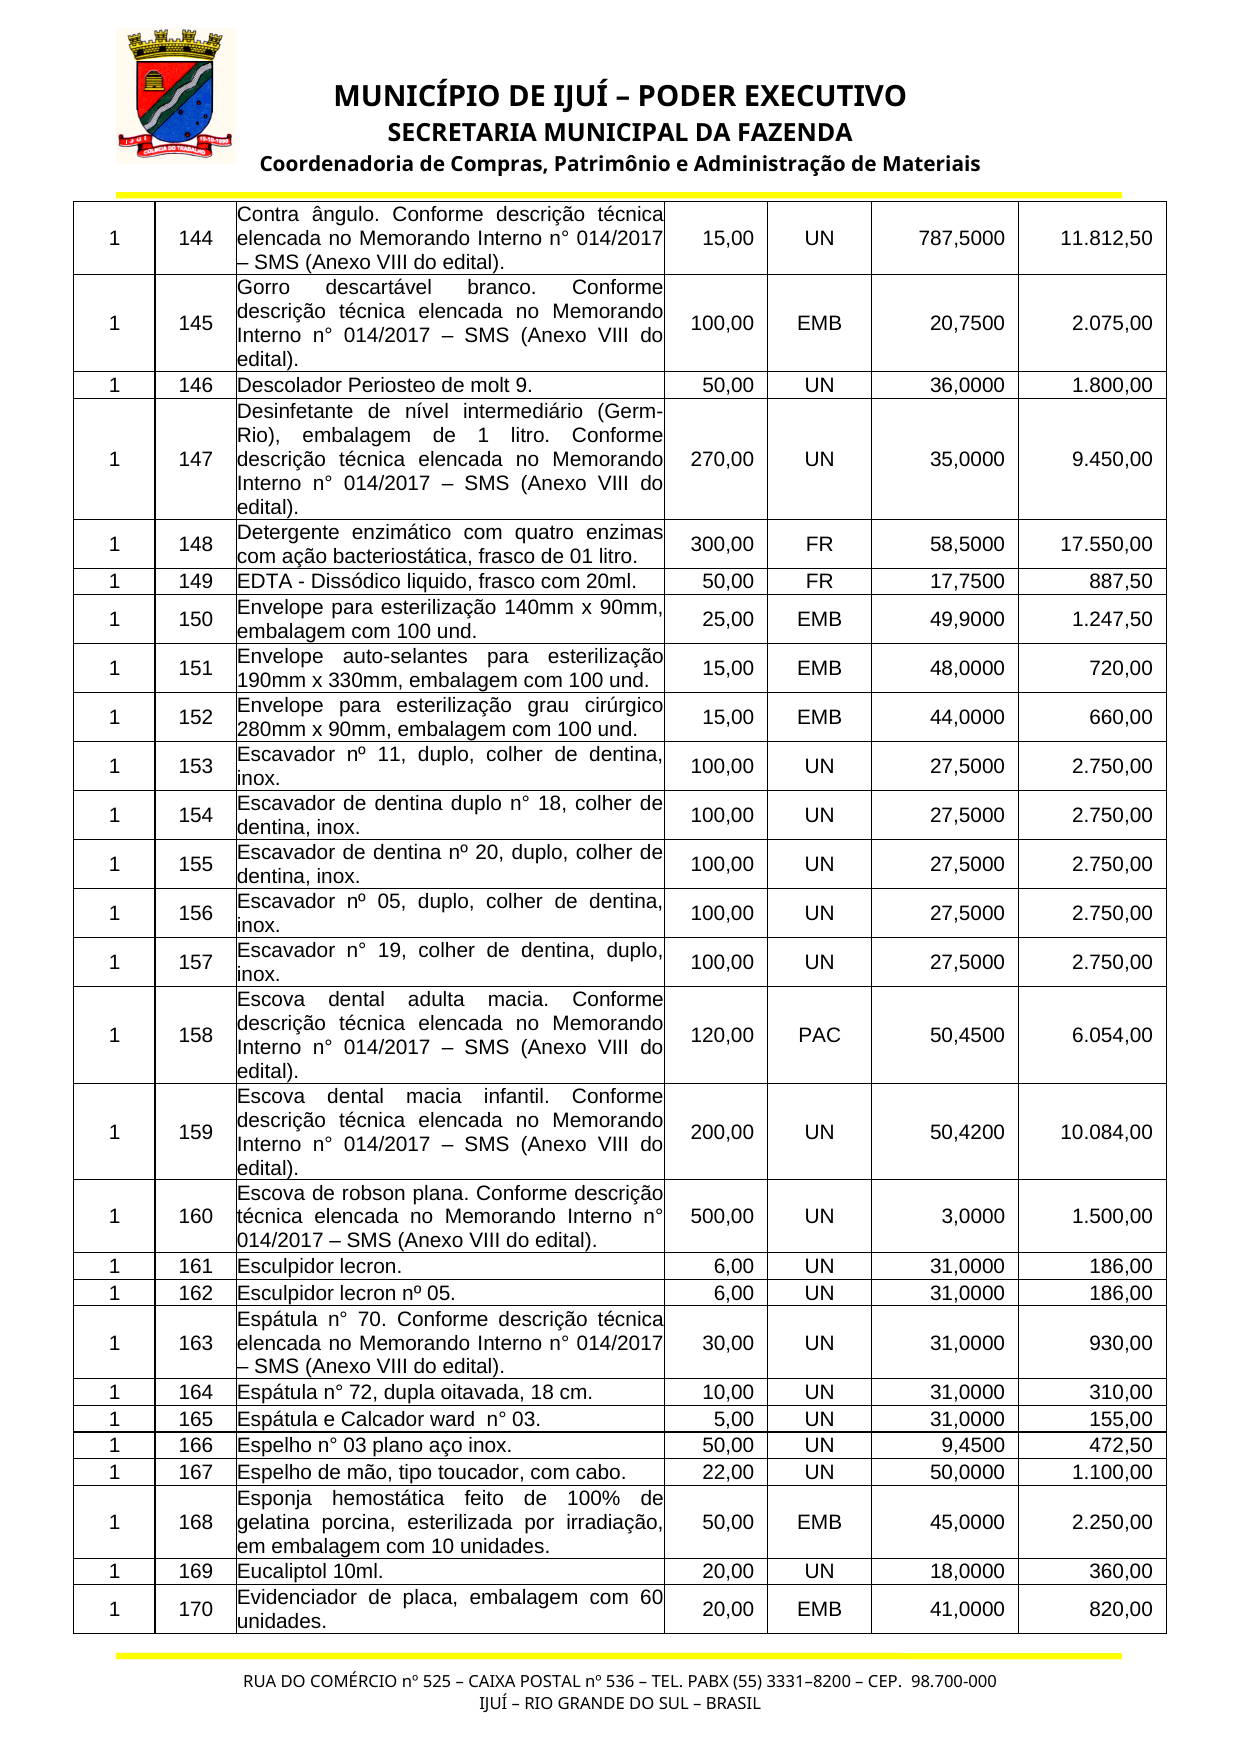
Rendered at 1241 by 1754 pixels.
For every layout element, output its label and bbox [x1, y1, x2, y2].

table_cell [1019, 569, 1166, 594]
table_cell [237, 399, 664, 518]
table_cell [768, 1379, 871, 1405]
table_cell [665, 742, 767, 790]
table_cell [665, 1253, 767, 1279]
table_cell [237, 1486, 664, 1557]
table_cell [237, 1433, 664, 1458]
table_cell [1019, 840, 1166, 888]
picture [116, 28, 237, 164]
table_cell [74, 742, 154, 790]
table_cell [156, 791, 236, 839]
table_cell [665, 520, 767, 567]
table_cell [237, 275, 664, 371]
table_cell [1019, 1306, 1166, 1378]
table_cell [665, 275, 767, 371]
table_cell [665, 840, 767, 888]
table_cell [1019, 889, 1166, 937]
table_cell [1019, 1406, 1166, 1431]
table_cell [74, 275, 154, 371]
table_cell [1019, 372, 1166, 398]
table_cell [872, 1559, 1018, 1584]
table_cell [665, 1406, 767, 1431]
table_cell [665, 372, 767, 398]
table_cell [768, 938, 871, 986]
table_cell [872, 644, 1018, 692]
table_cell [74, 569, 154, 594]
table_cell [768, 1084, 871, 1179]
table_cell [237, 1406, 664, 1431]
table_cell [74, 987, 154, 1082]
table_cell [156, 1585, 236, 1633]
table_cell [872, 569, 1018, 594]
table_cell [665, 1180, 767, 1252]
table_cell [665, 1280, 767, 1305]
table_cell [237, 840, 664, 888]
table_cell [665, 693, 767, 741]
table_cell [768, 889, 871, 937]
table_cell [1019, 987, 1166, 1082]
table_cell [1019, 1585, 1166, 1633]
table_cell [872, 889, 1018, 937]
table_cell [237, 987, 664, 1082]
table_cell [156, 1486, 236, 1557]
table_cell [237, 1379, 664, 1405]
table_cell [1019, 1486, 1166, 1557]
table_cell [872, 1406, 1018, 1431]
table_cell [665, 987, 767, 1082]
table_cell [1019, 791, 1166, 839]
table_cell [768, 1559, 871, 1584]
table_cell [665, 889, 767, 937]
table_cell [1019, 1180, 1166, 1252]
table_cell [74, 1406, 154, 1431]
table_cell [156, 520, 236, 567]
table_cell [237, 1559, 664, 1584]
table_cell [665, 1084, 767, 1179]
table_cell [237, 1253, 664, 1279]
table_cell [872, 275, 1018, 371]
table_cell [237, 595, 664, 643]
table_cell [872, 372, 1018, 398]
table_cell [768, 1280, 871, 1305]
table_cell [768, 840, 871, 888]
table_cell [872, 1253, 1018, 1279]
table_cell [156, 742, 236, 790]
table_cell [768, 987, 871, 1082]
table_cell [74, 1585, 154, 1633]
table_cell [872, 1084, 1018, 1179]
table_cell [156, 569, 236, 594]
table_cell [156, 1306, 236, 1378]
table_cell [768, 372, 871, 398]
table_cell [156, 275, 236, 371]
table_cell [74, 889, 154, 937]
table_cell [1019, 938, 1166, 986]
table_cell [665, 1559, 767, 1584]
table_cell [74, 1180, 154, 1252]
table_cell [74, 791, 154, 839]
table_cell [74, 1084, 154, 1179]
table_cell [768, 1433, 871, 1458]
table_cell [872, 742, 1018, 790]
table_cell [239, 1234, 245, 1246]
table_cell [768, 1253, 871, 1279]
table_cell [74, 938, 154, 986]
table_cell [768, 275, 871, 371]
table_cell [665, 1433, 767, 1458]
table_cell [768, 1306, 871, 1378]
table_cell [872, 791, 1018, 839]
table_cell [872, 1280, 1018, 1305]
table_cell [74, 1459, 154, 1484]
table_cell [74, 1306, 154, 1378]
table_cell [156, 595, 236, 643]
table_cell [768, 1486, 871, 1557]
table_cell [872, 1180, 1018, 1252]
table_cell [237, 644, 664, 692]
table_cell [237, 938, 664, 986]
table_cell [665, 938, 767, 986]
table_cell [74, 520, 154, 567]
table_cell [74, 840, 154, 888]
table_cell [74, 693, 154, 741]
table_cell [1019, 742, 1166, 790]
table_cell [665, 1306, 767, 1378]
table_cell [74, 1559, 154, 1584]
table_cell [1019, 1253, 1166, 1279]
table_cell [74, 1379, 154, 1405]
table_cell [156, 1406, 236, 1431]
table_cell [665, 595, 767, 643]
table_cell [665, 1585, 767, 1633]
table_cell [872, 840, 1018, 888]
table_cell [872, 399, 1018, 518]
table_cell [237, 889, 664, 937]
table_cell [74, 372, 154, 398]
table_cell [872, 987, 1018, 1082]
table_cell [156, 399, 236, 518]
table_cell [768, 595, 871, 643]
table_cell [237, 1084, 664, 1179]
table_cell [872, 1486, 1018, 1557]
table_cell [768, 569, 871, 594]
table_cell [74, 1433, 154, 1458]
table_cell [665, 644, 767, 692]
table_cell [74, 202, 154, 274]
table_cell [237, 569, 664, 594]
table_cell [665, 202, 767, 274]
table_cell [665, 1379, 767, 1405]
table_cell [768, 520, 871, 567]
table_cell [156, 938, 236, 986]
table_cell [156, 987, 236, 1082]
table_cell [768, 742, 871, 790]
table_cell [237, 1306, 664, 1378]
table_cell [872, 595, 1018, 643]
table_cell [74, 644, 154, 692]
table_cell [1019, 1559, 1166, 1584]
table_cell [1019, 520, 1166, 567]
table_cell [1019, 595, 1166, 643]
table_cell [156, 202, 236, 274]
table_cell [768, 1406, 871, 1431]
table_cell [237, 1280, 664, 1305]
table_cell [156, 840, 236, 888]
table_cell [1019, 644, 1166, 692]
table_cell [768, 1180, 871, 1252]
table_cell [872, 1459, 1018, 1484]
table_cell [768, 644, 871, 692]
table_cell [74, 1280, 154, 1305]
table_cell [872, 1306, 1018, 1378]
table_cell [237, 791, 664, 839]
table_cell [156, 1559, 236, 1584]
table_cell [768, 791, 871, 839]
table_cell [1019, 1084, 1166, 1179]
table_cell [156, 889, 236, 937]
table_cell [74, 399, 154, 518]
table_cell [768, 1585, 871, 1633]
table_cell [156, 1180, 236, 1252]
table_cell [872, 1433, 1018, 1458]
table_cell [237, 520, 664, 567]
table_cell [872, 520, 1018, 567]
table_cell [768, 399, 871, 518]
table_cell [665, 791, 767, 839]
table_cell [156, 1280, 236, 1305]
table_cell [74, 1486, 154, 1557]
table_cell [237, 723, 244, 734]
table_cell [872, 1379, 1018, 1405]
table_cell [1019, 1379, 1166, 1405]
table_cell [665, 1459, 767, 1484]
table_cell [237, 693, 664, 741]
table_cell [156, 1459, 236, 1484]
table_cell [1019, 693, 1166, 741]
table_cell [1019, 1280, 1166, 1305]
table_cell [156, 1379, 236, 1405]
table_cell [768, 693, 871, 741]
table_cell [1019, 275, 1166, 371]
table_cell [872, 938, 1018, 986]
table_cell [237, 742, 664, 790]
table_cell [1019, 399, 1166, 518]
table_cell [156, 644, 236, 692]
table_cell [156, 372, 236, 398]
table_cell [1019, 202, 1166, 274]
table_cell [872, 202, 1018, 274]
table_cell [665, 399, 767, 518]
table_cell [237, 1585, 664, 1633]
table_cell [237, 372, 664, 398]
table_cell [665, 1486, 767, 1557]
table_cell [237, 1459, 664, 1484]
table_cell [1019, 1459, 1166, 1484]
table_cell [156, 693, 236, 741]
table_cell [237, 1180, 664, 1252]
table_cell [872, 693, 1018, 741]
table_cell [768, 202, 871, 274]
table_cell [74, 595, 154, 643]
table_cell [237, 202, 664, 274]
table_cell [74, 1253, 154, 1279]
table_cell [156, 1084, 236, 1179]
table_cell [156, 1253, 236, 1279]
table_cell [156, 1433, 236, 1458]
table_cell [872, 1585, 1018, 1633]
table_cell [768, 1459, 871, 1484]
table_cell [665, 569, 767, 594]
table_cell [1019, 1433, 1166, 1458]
